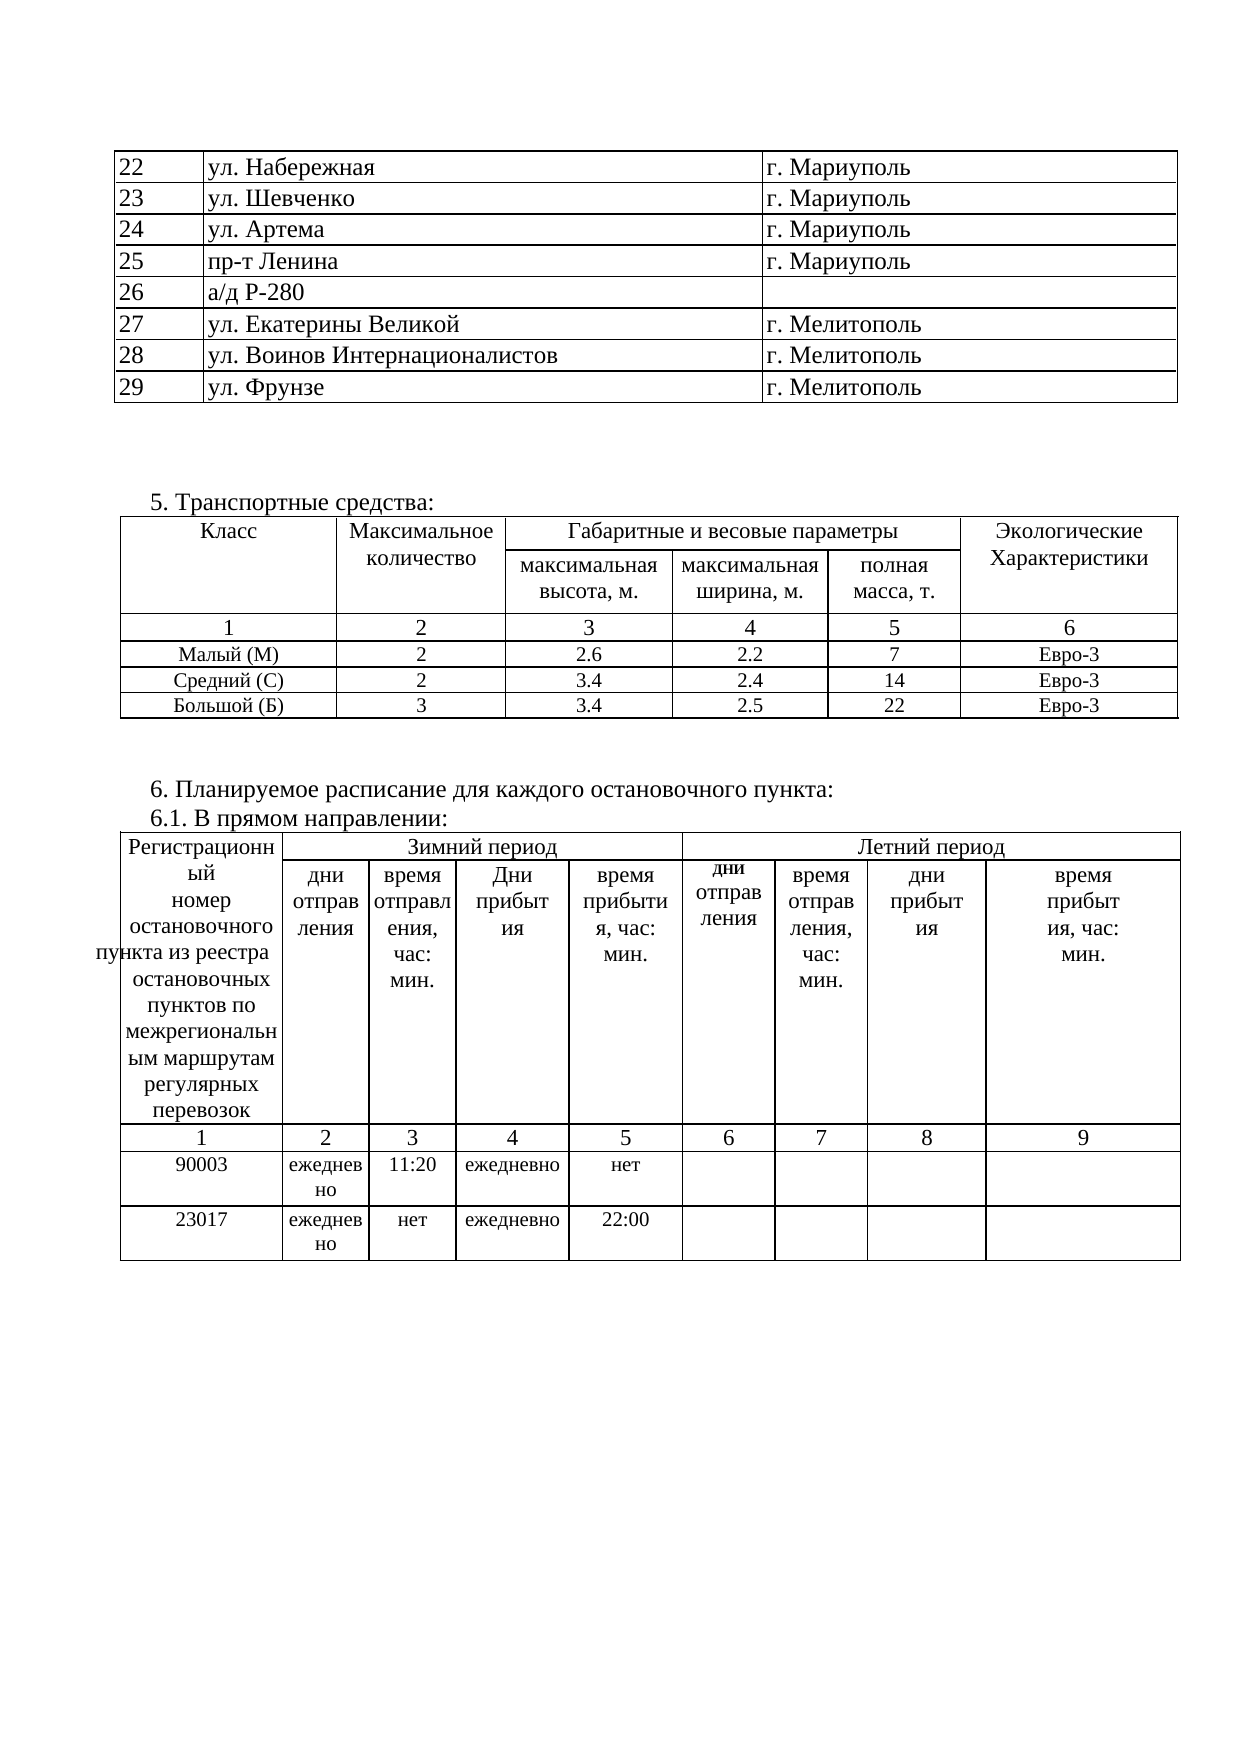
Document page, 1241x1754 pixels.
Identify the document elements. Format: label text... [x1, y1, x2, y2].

table_header Класс [121, 517, 336, 612]
table_cell [763, 276, 1177, 307]
table_cell 6 [961, 614, 1177, 640]
table_cell 22 [115, 152, 203, 181]
table_cell а/д Р-280 [204, 277, 762, 307]
table_cell г. Мелитополь [763, 370, 1177, 402]
table_cell пр-т Ленина [204, 246, 762, 276]
table_cell [987, 1152, 1180, 1205]
table_cell [683, 1207, 774, 1259]
table_cell г. Мелитополь [763, 339, 1177, 370]
table_cell [868, 1207, 985, 1259]
table_cell нет [370, 1207, 455, 1259]
table_cell Евро-3 [961, 693, 1177, 717]
table_cell 3 [506, 614, 672, 640]
table_cell Евро-3 [961, 642, 1177, 666]
table_cell 1 [121, 1125, 282, 1151]
table_cell 4 [457, 1125, 568, 1151]
table_cell ул. Фрунзе [204, 372, 762, 402]
table_cell [987, 1207, 1180, 1259]
table_cell время прибыти я, час: мин. [570, 861, 682, 1123]
table_cell 8 [868, 1125, 985, 1151]
table_cell ул. Артема [204, 215, 762, 244]
table_cell [868, 1152, 985, 1205]
table_cell г. Мелитополь [763, 307, 1177, 339]
table_cell ул. Воинов Интернационалистов [204, 340, 762, 370]
table_cell Евро-3 [961, 668, 1177, 692]
table_cell максимальная высота, м. [506, 551, 672, 612]
text 5. Транспортные средства: [150, 487, 1090, 516]
table_cell 22 [829, 693, 960, 717]
table_cell 4 [673, 614, 827, 640]
table_cell ежедневно [457, 1152, 568, 1205]
table_cell Дни прибыт ия [457, 861, 568, 1123]
table_cell 11:20 [370, 1152, 455, 1205]
text 6.1. В прямом направлении: [150, 803, 1090, 831]
table_cell 2.2 [673, 642, 827, 666]
table_cell 3.4 [506, 668, 672, 692]
table_cell ежедневно [457, 1207, 568, 1259]
table_cell 25 [115, 245, 203, 276]
table_cell 14 [829, 668, 960, 692]
table_cell 2 [337, 614, 505, 640]
table_header Максимальное количество [337, 517, 505, 612]
table_cell 5 [829, 614, 960, 640]
table_cell 24 [115, 214, 203, 244]
table_header Зимний период [283, 833, 682, 859]
table_cell 26 [115, 277, 203, 307]
table_cell [776, 1207, 867, 1259]
table_cell г. Мариуполь [763, 152, 1177, 181]
table_cell 5 [570, 1125, 682, 1151]
table_cell максимальная ширина, м. [673, 551, 827, 612]
table_cell 3.4 [506, 693, 672, 717]
table_cell г. Мариуполь [763, 213, 1177, 244]
table_cell 23017 [121, 1207, 282, 1259]
table_cell 7 [776, 1125, 867, 1151]
table_cell ул. Шевченко [204, 183, 762, 213]
table_cell 22:00 [570, 1207, 682, 1259]
table_cell 27 [115, 308, 203, 339]
table_cell ул. Екатерины Великой [204, 309, 762, 339]
table_cell 6 [683, 1125, 774, 1151]
table_cell 3 [370, 1125, 455, 1151]
table_cell ежедневно [283, 1152, 368, 1205]
table_cell ул. Набережная [204, 152, 762, 181]
table_cell 90003 [121, 1152, 282, 1205]
table_cell 7 [829, 642, 960, 666]
table_cell 2 [283, 1125, 368, 1151]
table_cell 1 [121, 614, 336, 640]
text 6. Планируемое расписание для каждого остановочного пункта: [150, 774, 1090, 803]
table_header Регистрационный номер остановочного пункта из реестра остановочных пунктов по межрегиональным маршрутам регулярных перевозок [121, 833, 282, 1123]
table_cell время прибыт ия, час: мин. [987, 861, 1180, 1123]
table_cell Малый (М) [121, 642, 336, 666]
table_cell 23 [115, 183, 203, 213]
table_cell 2 [337, 642, 505, 666]
table_cell 2.4 [673, 668, 827, 692]
table_cell 9 [987, 1125, 1180, 1151]
table_cell 2.5 [673, 693, 827, 717]
table_cell Большой (Б) [121, 693, 336, 717]
table_cell г. Мариуполь [763, 244, 1177, 276]
table_cell 29 [115, 371, 203, 402]
table_cell Средний (С) [121, 668, 336, 692]
table_cell 3 [337, 693, 505, 717]
table_header Габаритные и весовые параметры [506, 517, 960, 549]
table_cell нет [570, 1152, 682, 1205]
table_cell дни отправ ления [283, 861, 368, 1123]
table_cell время отправ ления, час: мин. [776, 861, 867, 1123]
table_cell 2.6 [506, 642, 672, 666]
table_cell [683, 1152, 774, 1205]
table_cell дни прибыт ия [868, 861, 985, 1123]
table_cell 28 [115, 340, 203, 370]
table_header Летний период [683, 833, 1180, 859]
table_cell [776, 1152, 867, 1205]
table_cell время отправл ения, час: мин. [370, 861, 455, 1123]
table_header Экологические Характеристики [961, 517, 1177, 612]
table_cell полная масса, т. [829, 551, 960, 612]
table_cell г. Мариуполь [763, 181, 1177, 213]
table_cell ежедневно [283, 1207, 368, 1259]
table_cell ДНИ отправ ления [683, 861, 774, 1123]
table_cell 2 [337, 668, 505, 692]
